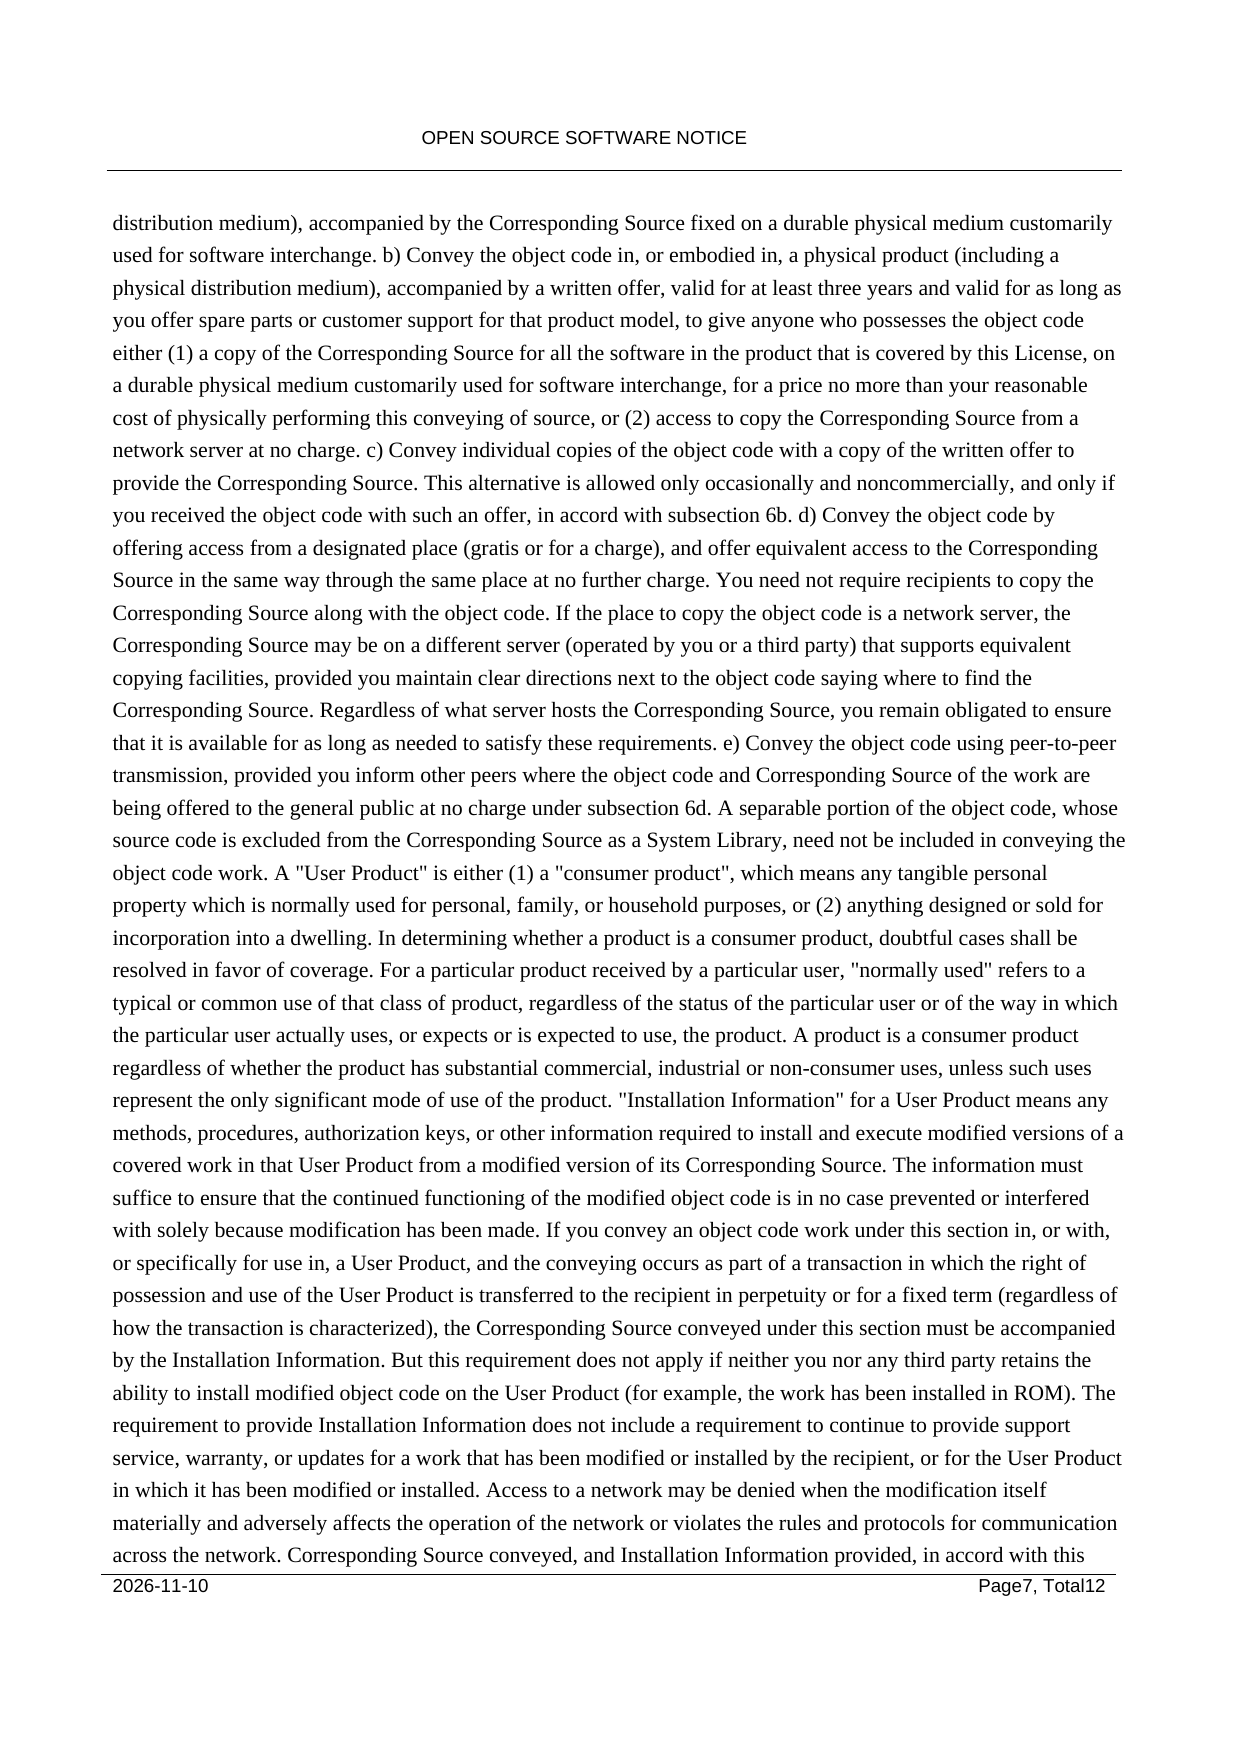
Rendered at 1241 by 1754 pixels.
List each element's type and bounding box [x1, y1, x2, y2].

text [112, 206, 1128, 1571]
